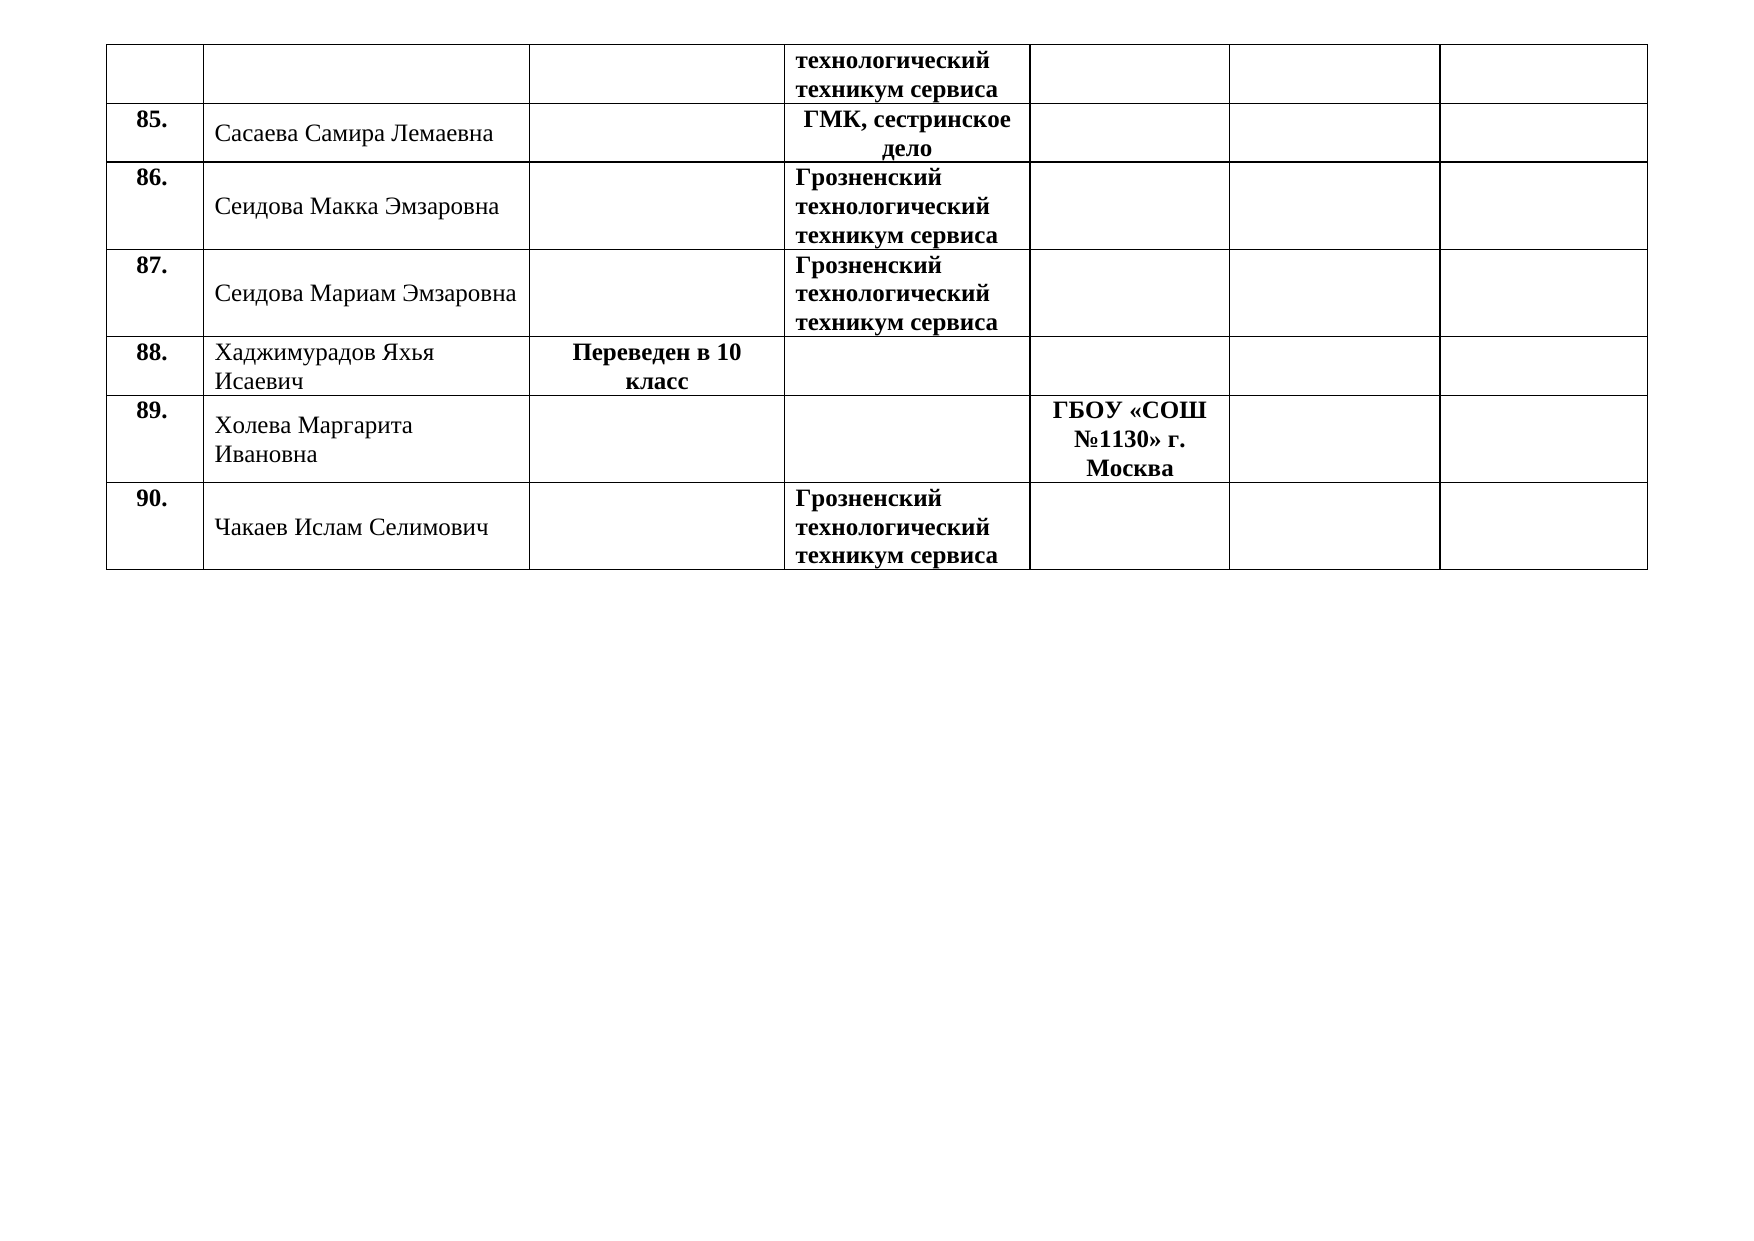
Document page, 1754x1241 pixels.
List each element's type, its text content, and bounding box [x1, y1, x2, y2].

table_cell [1230, 337, 1439, 394]
table_cell [107, 163, 203, 249]
table_cell [1031, 104, 1229, 161]
table_cell ГБОУ «СОШ №1130» г. Москва [1031, 396, 1229, 482]
table_cell Чакаев Ислам Селимович [204, 483, 529, 569]
table_cell [530, 396, 784, 482]
table_cell [107, 396, 203, 482]
table_cell [1230, 483, 1439, 569]
table_cell Грозненский технологический техникум сервиса [785, 483, 1029, 569]
table_cell Сеидова Мариам Эмзаровна [204, 250, 529, 336]
table_cell [1441, 45, 1647, 103]
table_cell [1230, 163, 1439, 249]
table_cell [530, 163, 784, 249]
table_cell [204, 45, 529, 103]
table_cell Хаджимурадов Яхья Исаевич [204, 337, 529, 394]
table_cell [107, 337, 203, 394]
table_cell [107, 250, 203, 336]
table_cell [1230, 250, 1439, 336]
table_cell Грозненский технологический техникум сервиса [785, 250, 1029, 336]
table_cell ГМК, сестринское дело [785, 104, 1029, 161]
table_cell [1441, 250, 1647, 336]
table_cell [785, 337, 1029, 394]
table_cell [1441, 337, 1647, 394]
table_cell Сасаева Самира Лемаевна [204, 104, 529, 161]
table_cell [1230, 396, 1439, 482]
table_cell [1230, 104, 1439, 161]
table_cell [1441, 104, 1647, 161]
table_cell [785, 396, 1029, 482]
table_cell [530, 483, 784, 569]
table_cell Холева Маргарита Ивановна [204, 396, 529, 482]
table_cell [1441, 483, 1647, 569]
table_cell [1230, 45, 1439, 103]
table_cell [1441, 163, 1647, 249]
table_cell [530, 250, 784, 336]
table_cell Сеидова Макка Эмзаровна [204, 163, 529, 249]
table_cell [107, 483, 203, 569]
table_cell [1031, 45, 1229, 103]
table_cell [107, 45, 203, 103]
table_cell [1031, 483, 1229, 569]
table_cell [530, 104, 784, 161]
table_cell [1031, 163, 1229, 249]
table_cell Переведен в 10 класс [530, 337, 784, 394]
table_cell [1441, 396, 1647, 482]
table_cell [107, 104, 203, 161]
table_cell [785, 163, 1029, 249]
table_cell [785, 45, 1029, 103]
table_cell [1031, 250, 1229, 336]
table_cell [1031, 337, 1229, 394]
table_cell [530, 45, 784, 103]
